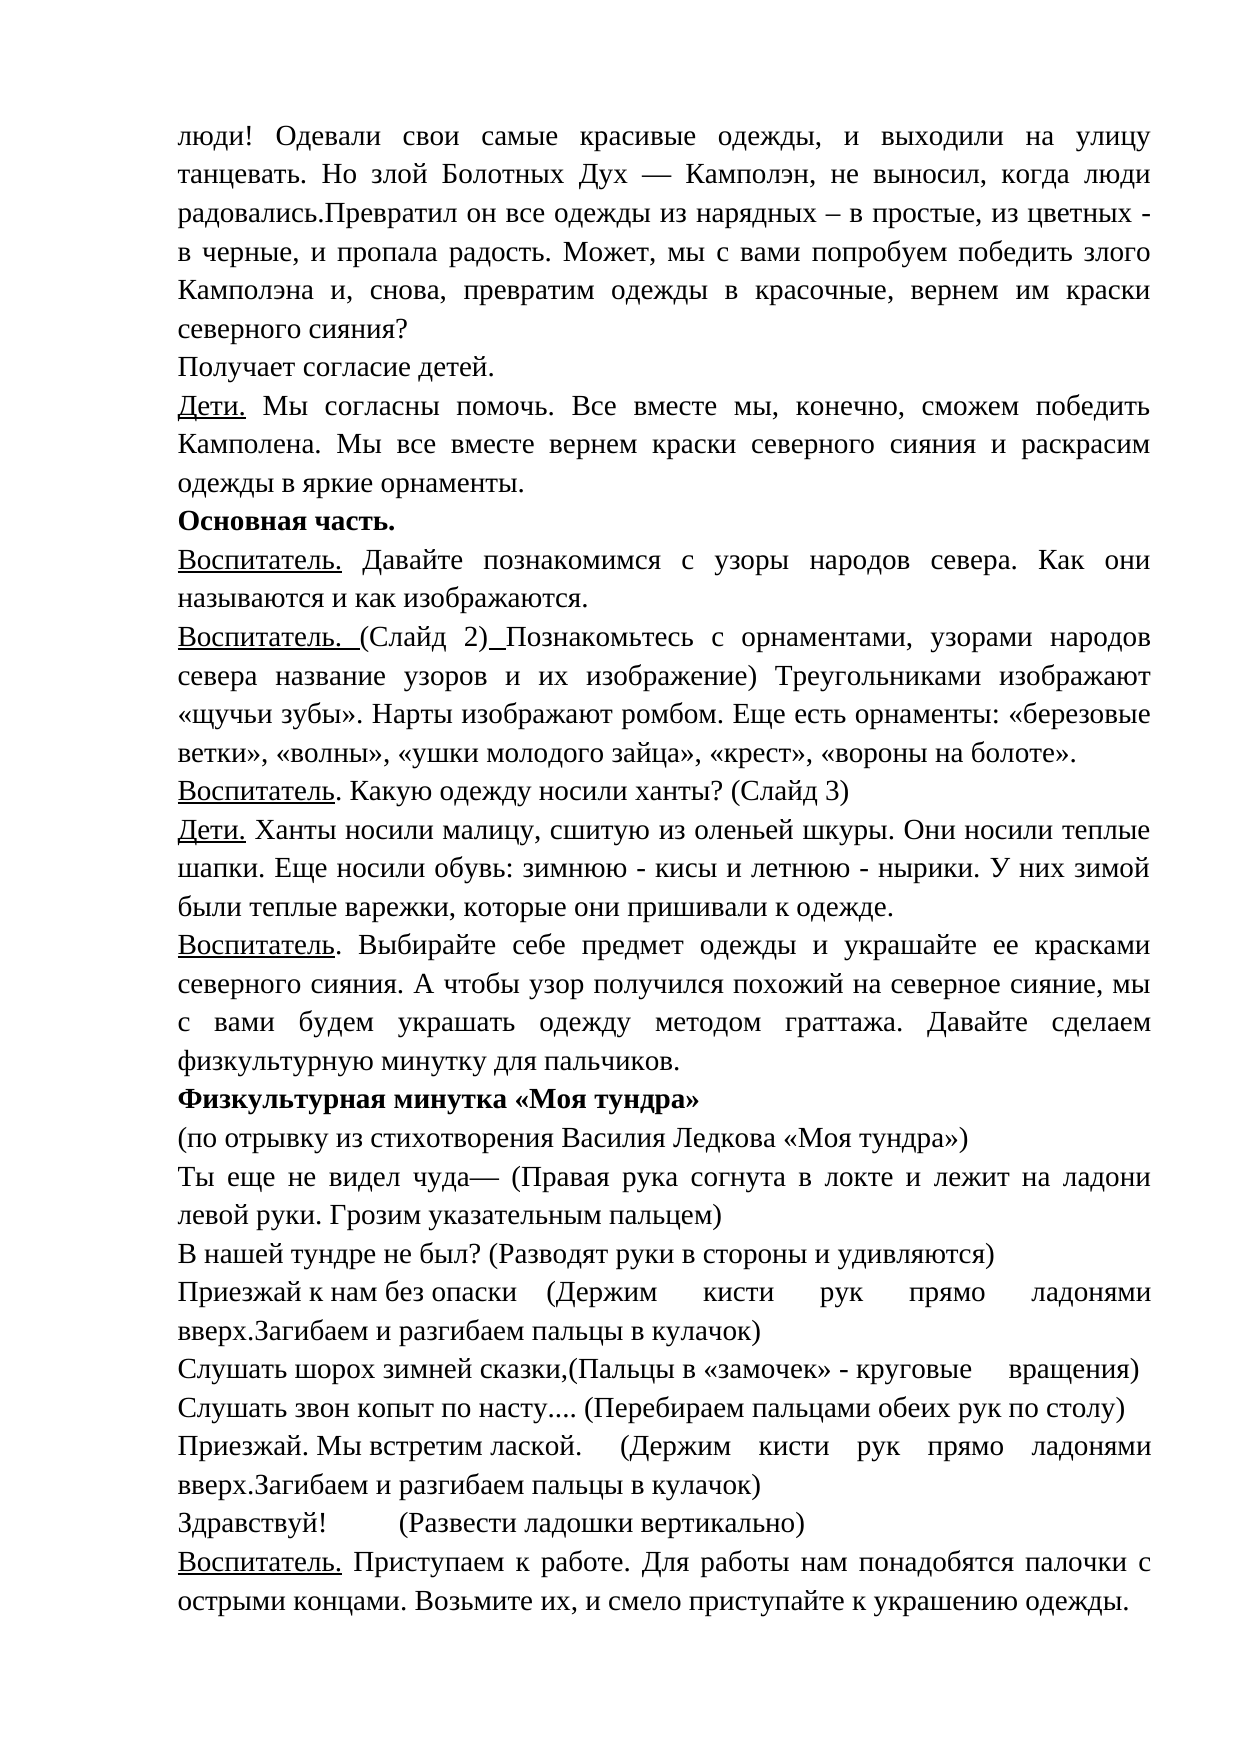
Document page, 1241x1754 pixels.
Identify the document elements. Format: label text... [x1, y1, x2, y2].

text Ты еще не видел чуда— (Правая рука согнута в локте и лежит на ладони левой руки. Грозим указательным пальцем) [177, 1159, 1152, 1231]
text В нашей тундре не был? (Разводят руки в стороны и удивляются) [177, 1236, 1152, 1269]
text Здравствуй! (Развести ладошки вертикально) [177, 1506, 1152, 1539]
text Слушать шорох зимней сказки,(Пальцы в «замочек» - круговые вращения) [177, 1351, 1152, 1385]
text Приезжай к нам без опаски (Держим кисти рук прямо ладонями вверх.Загибаем и разгибаем пальцы в кулачок) [177, 1274, 1152, 1346]
text Слушать звон копыт по насту.... (Перебираем пальцами обеих рук по столу) [177, 1390, 1152, 1423]
text Воспитатель. Давайте познакомимся с узоры народов севера. Как они называются и как изображаются. [177, 542, 1152, 614]
text Воспитатель. Приступаем к работе. Для работы нам понадобятся палочки с острыми концами. Возьмите их, и смело приступайте к украшению одежды. [177, 1544, 1152, 1616]
text Дети. Ханты носили малицу, сшитую из оленьей шкуры. Они носили теплые шапки. Еще носили обувь: зимнюю - кисы и летнюю - нырики. У них зимой были теплые варежки, которые они пришивали к одежде. [177, 812, 1152, 922]
text Получает согласие детей. [177, 349, 1152, 383]
text Дети. Мы согласны помочь. Все вместе мы, конечно, сможем победить Камполена. Мы все вместе вернем краски северного сияния и раскрасим одежды в яркие орнаменты. [177, 388, 1152, 498]
text Воспитатель. Выбирайте себе предмет одежды и украшайте ее красками северного сияния. А чтобы узор получился похожий на северное сияние, мы с вами будем украшать одежду методом граттажа. Давайте сделаем физкультурную минутку для пальчиков. [177, 927, 1152, 1077]
text Приезжай. Мы встретим лаской. (Держим кисти рук прямо ладонями вверх.Загибаем и разгибаем пальцы в кулачок) [177, 1428, 1152, 1501]
text Воспитатель. Какую одежду носили ханты? (Слайд 3) [177, 773, 1152, 807]
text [177, 118, 1152, 344]
text Физкультурная минутка «Моя тундра» [177, 1082, 1152, 1115]
text Основная часть. [177, 503, 1152, 537]
text (по отрывку из стихотворения Василия Ледкова «Моя тундра») [177, 1120, 1152, 1154]
text Воспитатель. (Слайд 2) Познакомьтесь с орнаментами, узорами народов севера название узоров и их изображение) Треугольниками изображают «щучьи зубы». Нарты изображают ромбом. Еще есть орнаменты: «березовые ветки», «волны», «ушки молодого зайца», «крест», «вороны на болоте». [177, 619, 1152, 768]
